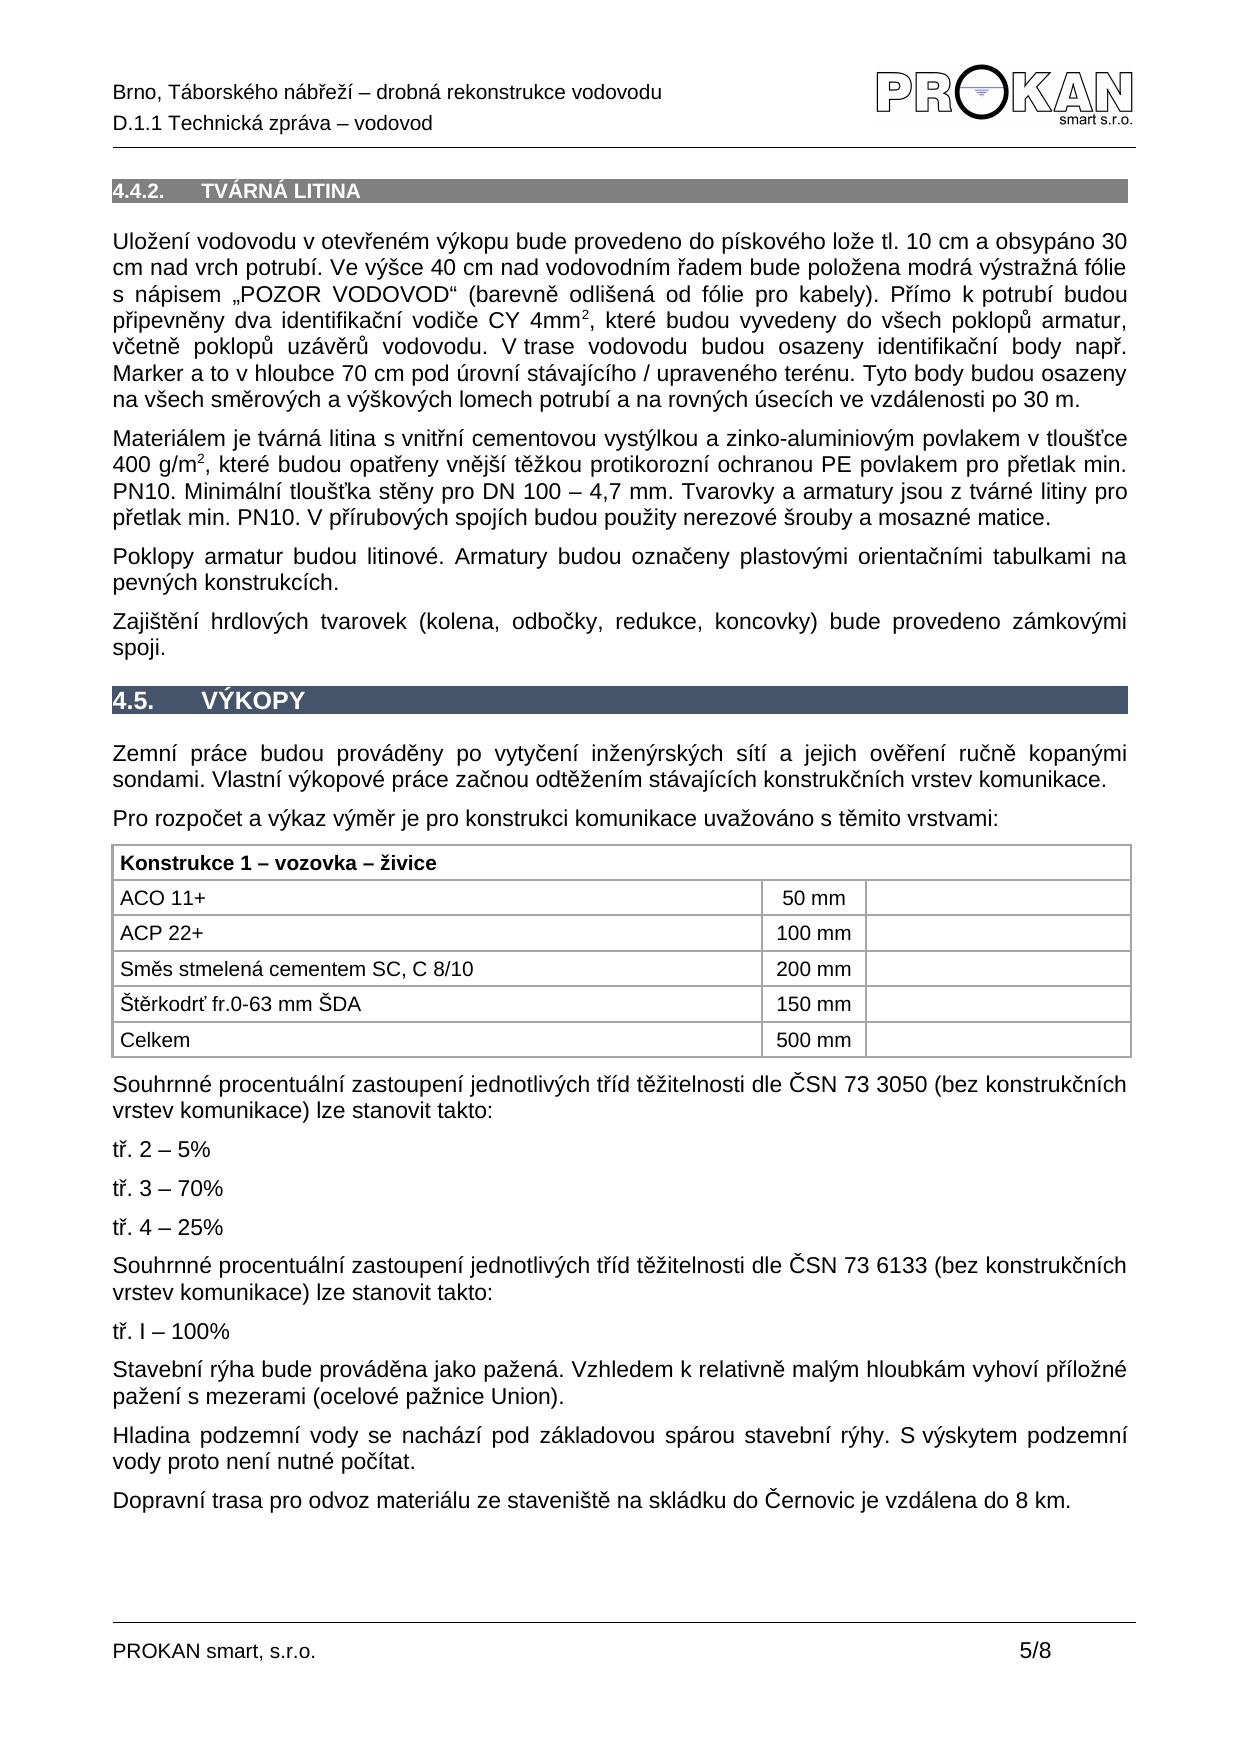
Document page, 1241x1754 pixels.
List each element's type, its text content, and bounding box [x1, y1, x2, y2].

table_cell ACP 22+ [114, 916, 761, 950]
subtitle TVÁRNÁ LITINA [112, 179, 1128, 203]
text tř. 4 – 25% [112, 1213, 1128, 1240]
table_header Konstrukce 1 – vozovka – živice [114, 846, 1130, 879]
table_cell 150 mm [763, 987, 865, 1021]
text Pro rozpočet a výkaz výměr je pro konstrukci komunikace uvažováno s těmito vrstvami: [112, 805, 1128, 831]
picture [874, 62, 1135, 127]
text tř. 2 – 5% [112, 1136, 1128, 1162]
text Zemní práce budou prováděny po vytyčení inženýrských sítí a jejich ověření ručně kopanými sondami. Vlastní výkopové práce začnou odtěžením stávajících konstrukčních vrstev komunikace. [112, 739, 1128, 792]
text Materiálem je tvárná litina s vnitřní cementovou vystýlkou a zinko-aluminiovým povlakem v tloušťce 400 g/m2, které budou opatřeny vnější těžkou protikorozní ochranou PE povlakem pro přetlak min. PN10. Minimální tloušťka stěny pro DN 100 – 4,7 mm. Tvarovky a armatury jsou z tvárné litiny pro přetlak min. PN10. V přírubových spojích budou použity nerezové šrouby a mosazné matice. [112, 425, 1128, 530]
table_cell [867, 881, 1130, 914]
text Dopravní trasa pro odvoz materiálu ze staveniště na skládku do Černovic je vzdálena do 8 km. [112, 1487, 1128, 1513]
subtitle VÝKOPY [112, 686, 1128, 714]
table_cell 200 mm [763, 952, 865, 985]
table_cell Celkem [114, 1023, 761, 1056]
text tř. 3 – 70% [112, 1175, 1128, 1201]
text Hladina podzemní vody se nachází pod základovou spárou stavební rýhy. S výskytem podzemní vody proto není nutné počítat. [112, 1422, 1128, 1474]
text Uložení vodovodu v otevřeném výkopu bude provedeno do pískového lože tl. 10 cm a obsypáno 30 cm nad vrch potrubí. Ve výšce 40 cm nad vodovodním řadem bude položena modrá výstražná fólie s nápisem „POZOR VODOVOD“ (barevně odlišená od fólie pro kabely). Přímo k potrubí budou připevněny dva identifikační vodiče CY 4mm2, které budou vyvedeny do všech poklopů armatur, včetně poklopů uzávěrů vodovodu. V trase vodovodu budou osazeny identifikační body např. Marker a to v hloubce 70 cm pod úrovní stávajícího / upraveného terénu. Tyto body budou osazeny na všech směrových a výškových lomech potrubí a na rovných úsecích ve vzdálenosti po 30 m. [112, 228, 1128, 412]
table_cell [867, 1023, 1130, 1056]
text Souhrnné procentuální zastoupení jednotlivých tříd těžitelnosti dle ČSN 73 6133 (bez konstrukčních vrstev komunikace) lze stanovit takto: [112, 1252, 1128, 1305]
text Souhrnné procentuální zastoupení jednotlivých tříd těžitelnosti dle ČSN 73 3050 (bez konstrukčních vrstev komunikace) lze stanovit takto: [112, 1071, 1128, 1123]
text tř. I – 100% [112, 1318, 1128, 1344]
table_cell Štěrkodrť fr.0-63 mm ŠDA [114, 987, 761, 1021]
table_cell 50 mm [763, 881, 865, 914]
table_cell 100 mm [763, 916, 865, 950]
text Zajištění hrdlových tvarovek (kolena, odbočky, redukce, koncovky) bude provedeno zámkovými spoji. [112, 608, 1128, 661]
text Poklopy armatur budou litinové. Armatury budou označeny plastovými orientačními tabulkami na pevných konstrukcích. [112, 543, 1128, 596]
table_cell [867, 987, 1130, 1021]
table_cell Směs stmelená cementem SC, C 8/10 [114, 952, 761, 985]
table_cell [867, 952, 1130, 985]
text Stavební rýha bude prováděna jako pažená. Vzhledem k relativně malým hloubkám vyhoví příložné pažení s mezerami (ocelové pažnice Union). [112, 1356, 1128, 1409]
table_cell ACO 11+ [114, 881, 761, 914]
table_cell 500 mm [763, 1023, 865, 1056]
table_cell [867, 916, 1130, 950]
